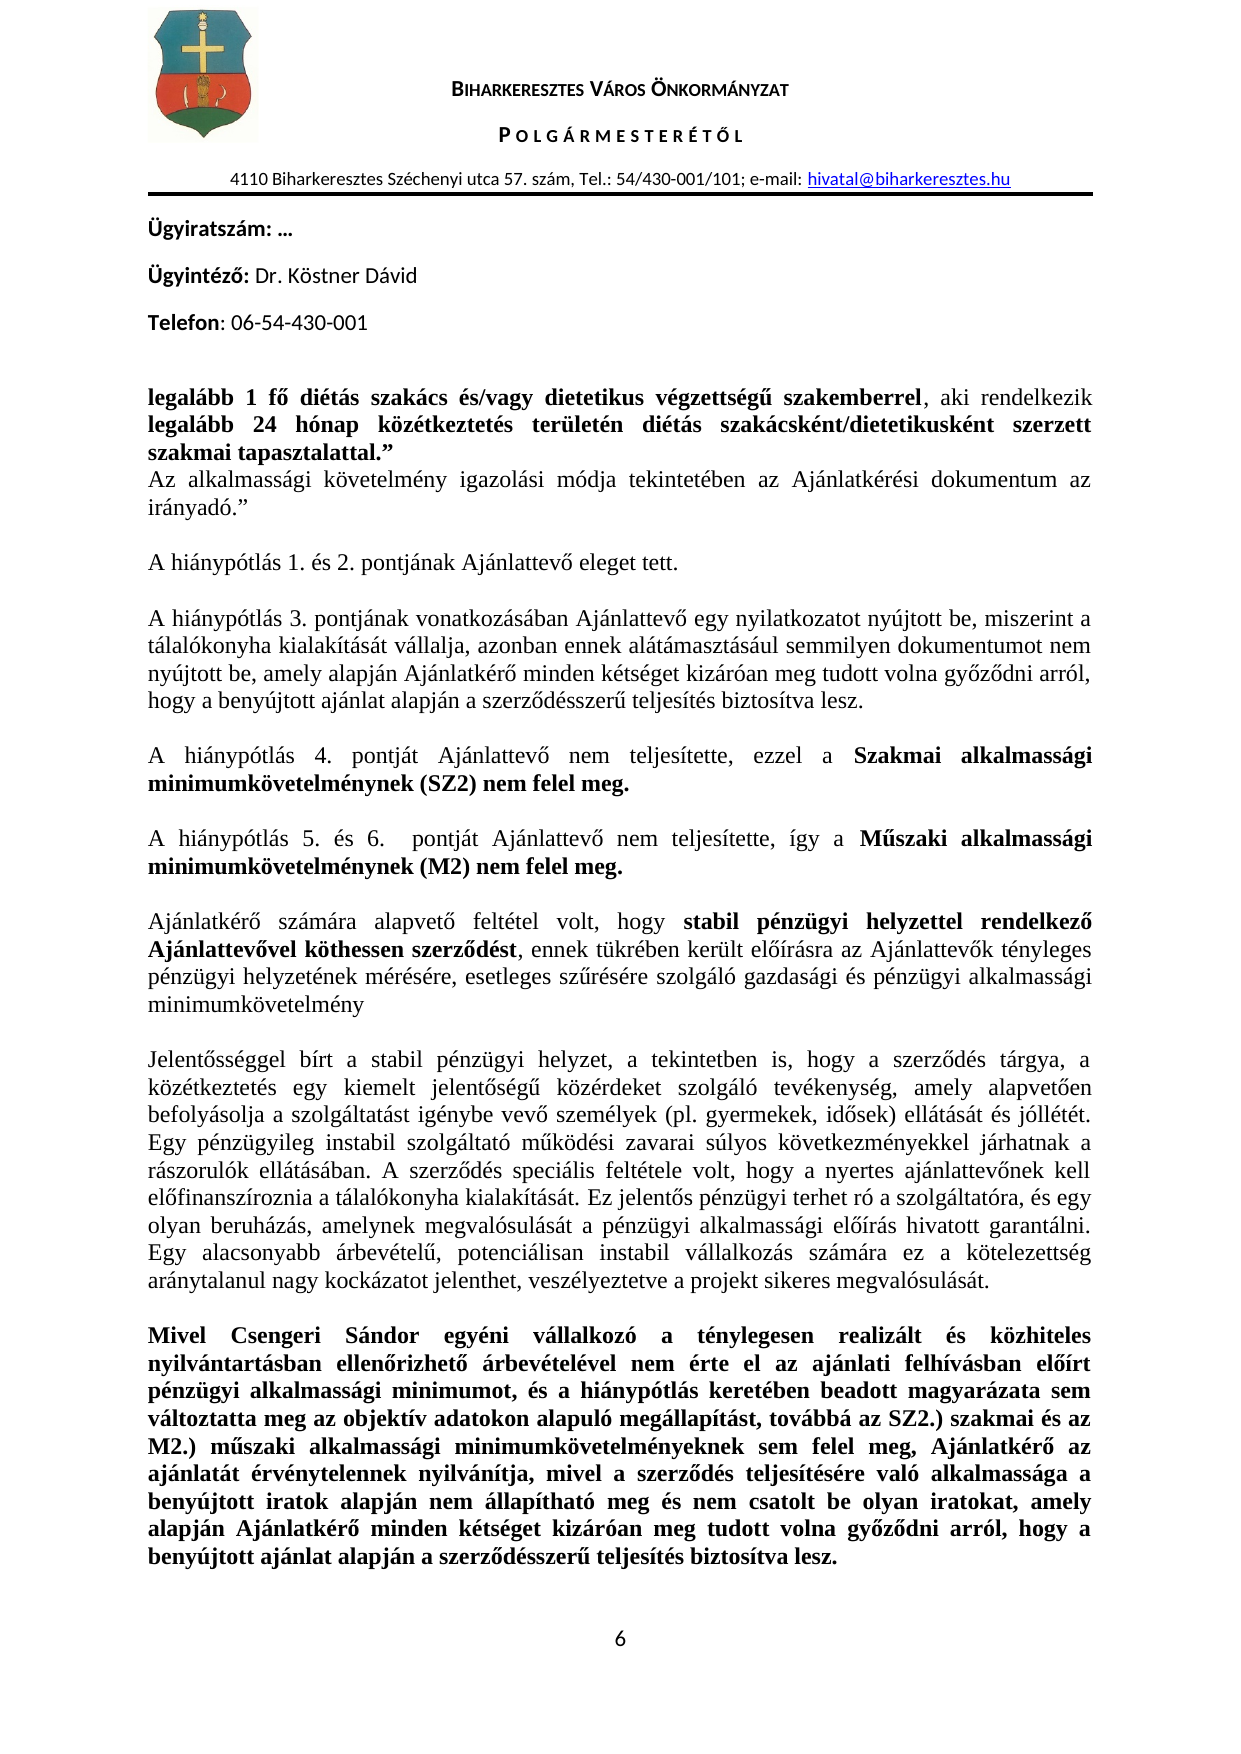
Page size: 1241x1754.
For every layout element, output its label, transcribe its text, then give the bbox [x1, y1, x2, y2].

text A hiánypótlás 1. és 2. pontjának Ajánlattevő eleget tett. [148, 548, 1093, 576]
text A hiánypótlás 4. pontját Ajánlattevő nem teljesítette, ezzel a Szakmai alkalmassági minimumkövetelménynek (SZ2) nem felel meg. [148, 742, 1093, 797]
picture [147, 5, 259, 143]
text Az alkalmassági követelmény igazolási módja tekintetében az Ajánlatkérési dokumentum az irányadó.” [148, 466, 1093, 521]
text Mivel Csengeri Sándor egyéni vállalkozó a ténylegesen realizált és közhiteles nyilvántartásban ellenőrizhető árbevételével nem érte el az ajánlati felhívásban előírt pénzügyi alkalmassági minimumot, és a hiánypótlás keretében beadott magyarázata sem változtatta meg az objektív adatokon alapuló megállapítást, továbbá az SZ2.) szakmai és az M2.) műszaki alkalmassági minimumkövetelményeknek sem felel meg, Ajánlatkérő az ajánlatát érvénytelennek nyilvánítja, mivel a szerződés teljesítésére való alkalmassága a benyújtott iratok alapján nem állapítható meg és nem csatolt be olyan iratokat, amely alapján Ajánlatkérő minden kétséget kizáróan meg tudott volna győződni arról, hogy a benyújtott ajánlat alapján a szerződésszerű teljesítés biztosítva lesz. [148, 1321, 1093, 1570]
text A hiánypótlás 5. és 6. pontját Ajánlattevő nem teljesítette, így a Műszaki alkalmassági minimumkövetelménynek (M2) nem felel meg. [148, 824, 1093, 879]
text A hiánypótlás 3. pontjának vonatkozásában Ajánlattevő egy nyilatkozatot nyújtott be, miszerint a tálalókonyha kialakítását vállalja, azonban ennek alátámasztásául semmilyen dokumentumot nem nyújtott be, amely alapján Ajánlatkérő minden kétséget kizáróan meg tudott volna győződni arról, hogy a benyújtott ajánlat alapján a szerződésszerű teljesítés biztosítva lesz. [148, 603, 1093, 714]
text legalább 1 fő diétás szakács és/vagy dietetikus végzettségű szakemberrel, aki rendelkezik legalább 24 hónap közétkeztetés területén diétás szakácsként/dietetikusként szerzett szakmai tapasztalattal.” [148, 383, 1093, 466]
text Ajánlatkérő számára alapvető feltétel volt, hogy stabil pénzügyi helyzettel rendelkező Ajánlattevővel köthessen szerződést, ennek tükrében került előírásra az Ajánlattevők tényleges pénzügyi helyzetének mérésére, esetleges szűrésére szolgáló gazdasági és pénzügyi alkalmassági minimumkövetelmény [148, 907, 1093, 1018]
text Jelentősséggel bírt a stabil pénzügyi helyzet, a tekintetben is, hogy a szerződés tárgya, a közétkeztetés egy kiemelt jelentőségű közérdeket szolgáló tevékenység, amely alapvetően befolyásolja a szolgáltatást igénybe vevő személyek (pl. gyermekek, idősek) ellátását és jóllétét. Egy pénzügyileg instabil szolgáltató működési zavarai súlyos következményekkel járhatnak a rászorulók ellátásában. A szerződés speciális feltétele volt, hogy a nyertes ajánlattevőnek kell előfinanszíroznia a tálalókonyha kialakítását. Ez jelentős pénzügyi terhet ró a szolgáltatóra, és egy olyan beruházás, amelynek megvalósulását a pénzügyi alkalmassági előírás hivatott garantálni. Egy alacsonyabb árbevételű, potenciálisan instabil vállalkozás számára ez a kötelezettség aránytalanul nagy kockázatot jelenthet, veszélyeztetve a projekt sikeres megvalósulását. [148, 1045, 1093, 1294]
